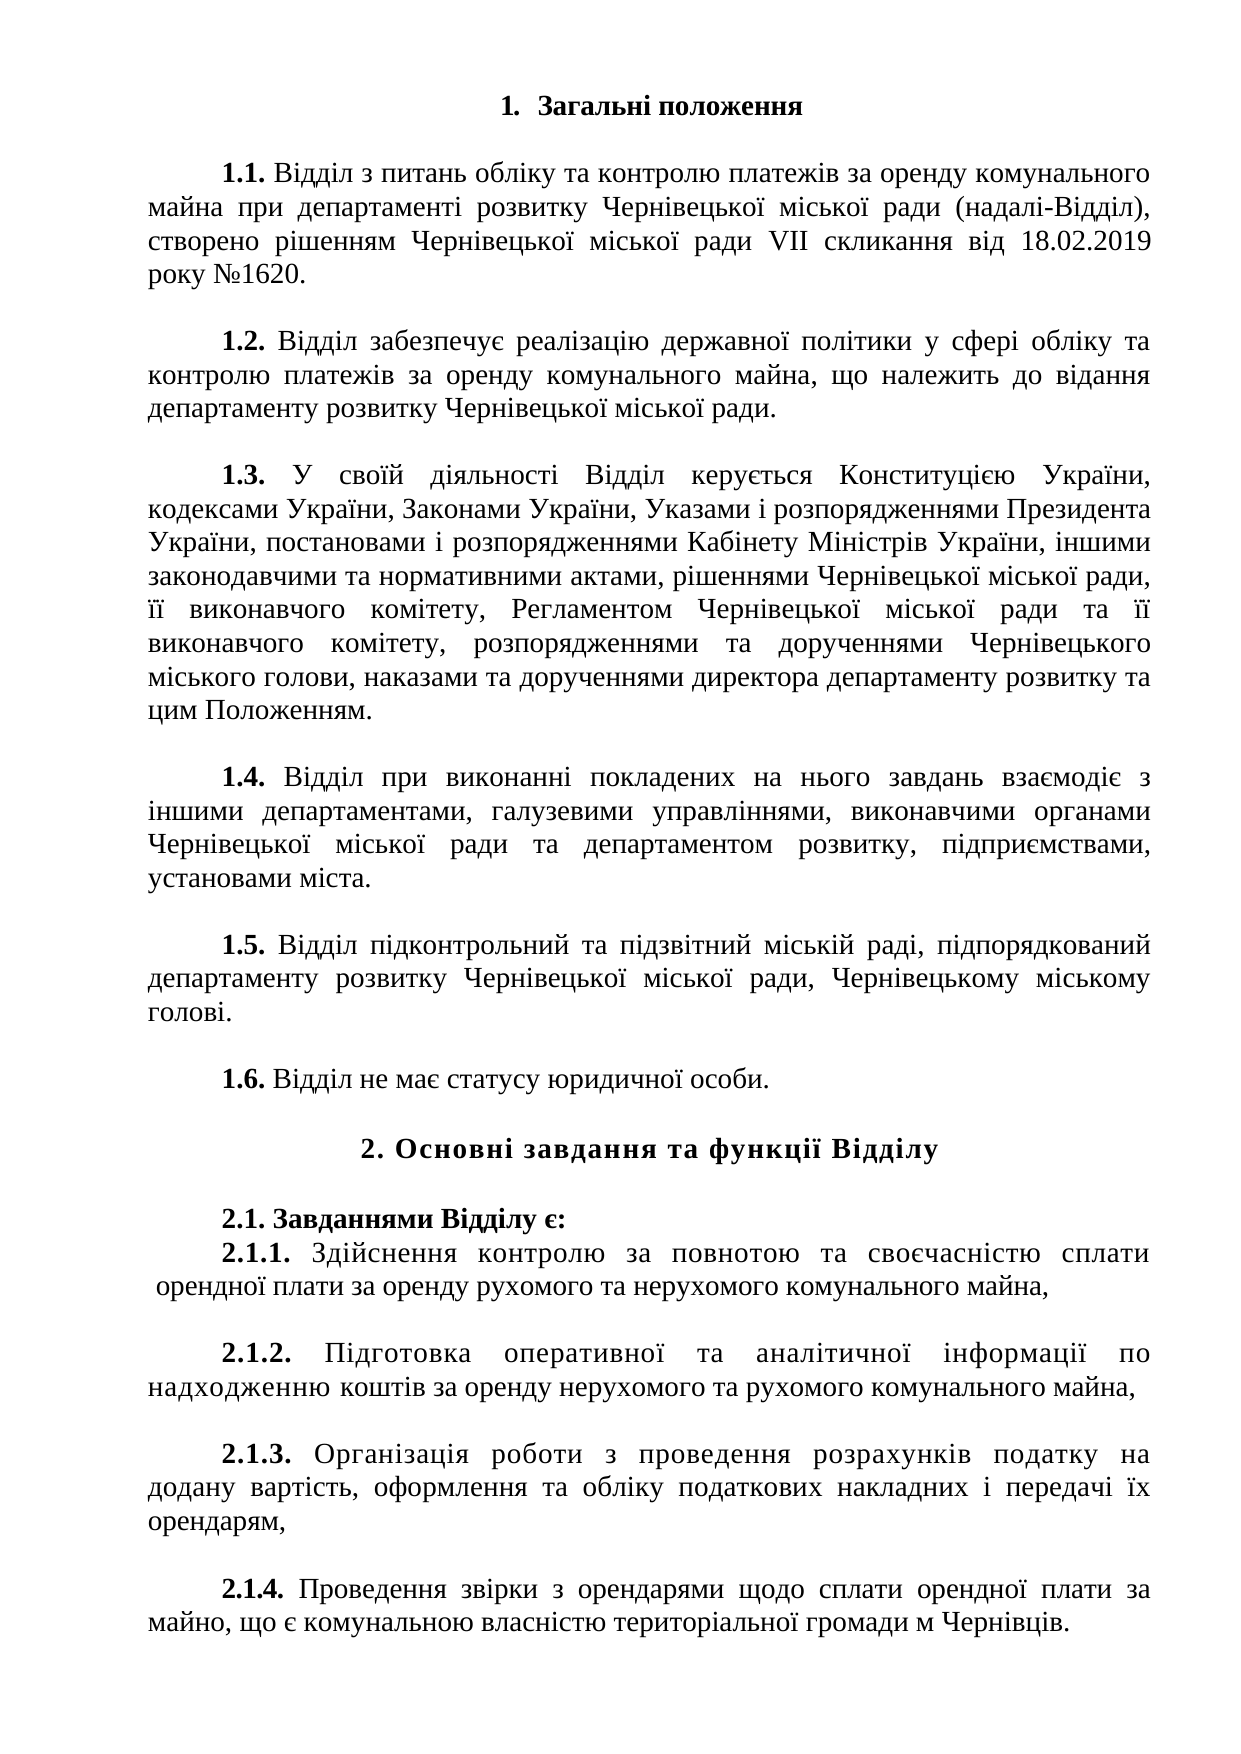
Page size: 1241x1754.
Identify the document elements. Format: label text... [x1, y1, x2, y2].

text 1.4. Відділ при виконанні покладених на нього завдань взаємодіє з іншими департаментами, галузевими управліннями, виконавчими органами Чернівецької міської ради та департаментом розвитку, підприємствами, установами міста. [148, 759, 1152, 893]
text 1.5. Відділ підконтрольний та підзвітний міській раді, підпорядкований департаменту розвитку Чернівецької міської ради, Чернівецькому міському голові. [148, 927, 1152, 1028]
text 2.1.1. Здійснення контролю за повнотою та своєчасністю сплати орендної плати за оренду рухомого та нерухомого комунального майна, [148, 1235, 1152, 1302]
text 2.1.4. Проведення звірки з орендарями щодо сплати орендної плати за майно, що є комунальною власністю територіальної громади м Чернівців. [148, 1571, 1152, 1638]
text 1.6. Відділ не має статусу юридичної особи. [148, 1061, 1152, 1095]
text 2.1. Завданнями Відділу є: [148, 1201, 1152, 1235]
text 2.1.2. Підготовка оперативної та аналітичної інформації по надходженню коштів за оренду нерухомого та рухомого комунального майна, [148, 1335, 1152, 1402]
text 2.1.3. Організація роботи з проведення розрахунків податку на додану вартість, оформлення та обліку податкових накладних і передачі їх орендарям, [148, 1436, 1152, 1537]
text 1.2. Відділ забезпечує реалізацію державної політики у сфері обліку та контролю платежів за оренду комунального майна, що належить до відання департаменту розвитку Чернівецької міської ради. [148, 323, 1152, 424]
text 2. Основні завдання та функції Відділу [148, 1131, 1152, 1165]
list Загальні положення [151, 88, 1152, 122]
text 1.3. У своїй діяльності Відділ керується Конституцією України, кодексами України, Законами України, Указами і розпорядженнями Президента України, постановами і розпорядженнями Кабінету Міністрів України, іншими законодавчими та нормативними актами, рішеннями Чернівецької міської ради, її виконавчого комітету, Регламентом Чернівецької міської ради та її виконавчого комітету, розпорядженнями та дорученнями Чернівецького міського голови, наказами та дорученнями директора департаменту розвитку та цим Положенням. [148, 457, 1152, 726]
text 1.1. Відділ з питань обліку та контролю платежів за оренду комунального майна при департаменті розвитку Чернівецької міської ради (надалі-Відділ), створено рішенням Чернівецької міської ради VІІ скликання від 18.02.2019 року №1620. [148, 156, 1152, 290]
